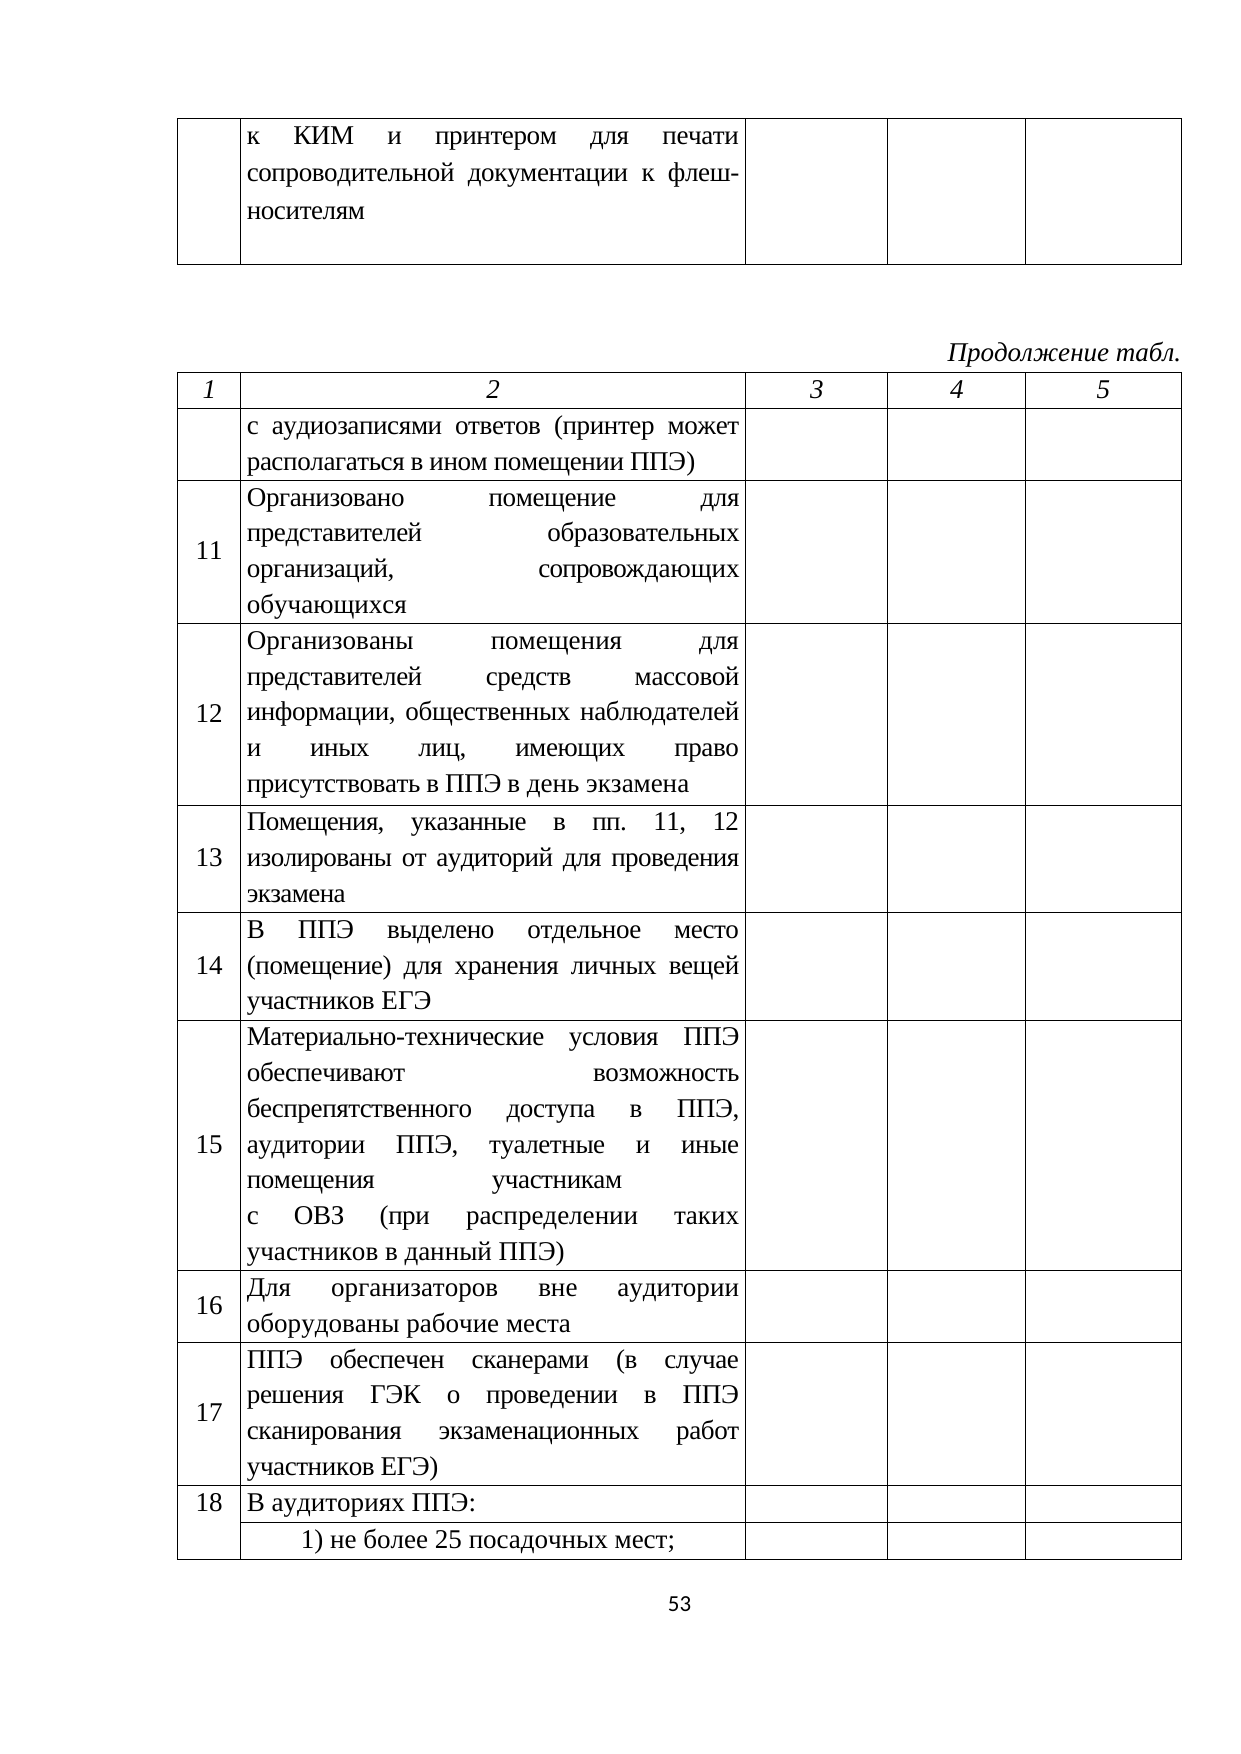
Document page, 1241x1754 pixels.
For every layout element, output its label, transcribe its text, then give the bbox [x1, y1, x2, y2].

table_cell [746, 1486, 887, 1522]
table_cell В ППЭ выделено отдельное место (помещение) для хранения личных вещей участников ЕГЭ [241, 913, 745, 1019]
table_cell [1026, 806, 1181, 912]
table_cell ППЭ обеспечен сканерами (в случае решения ГЭК о проведении в ППЭ сканирования экзаменационных работ участников ЕГЭ) [241, 1343, 745, 1485]
table_cell [888, 119, 1025, 264]
text Продолжение табл. [177, 336, 1181, 367]
table_cell [746, 913, 887, 1019]
table_cell [888, 409, 1025, 480]
table_cell 10 [178, 119, 240, 264]
table_cell [746, 119, 887, 264]
table_cell [746, 1523, 887, 1558]
table_cell Организовано помещение для представителей образовательных организаций, сопровождающих обучающихся [241, 481, 745, 623]
table_cell [888, 481, 1025, 623]
table_cell [888, 1343, 1025, 1485]
table_cell [746, 1271, 887, 1342]
table_cell 17 [178, 1343, 240, 1485]
table_cell [888, 1523, 1025, 1558]
table_cell [1026, 1523, 1181, 1558]
table_cell Помещения, указанные в пп. 11, 12 изолированы от аудиторий для проведения экзамена [241, 806, 745, 912]
table_cell [1026, 481, 1181, 623]
table_cell [888, 1486, 1025, 1522]
table_cell [178, 409, 240, 480]
table_cell [746, 409, 887, 480]
table_cell [746, 1021, 887, 1270]
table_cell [241, 119, 745, 264]
table_cell [888, 624, 1025, 804]
table_cell 13 [178, 806, 240, 912]
table_cell [1026, 913, 1181, 1019]
table_cell Для организаторов вне аудитории оборудованы рабочие места [241, 1271, 745, 1342]
table_header 1 [178, 373, 240, 408]
table_cell [746, 481, 887, 623]
table_cell [1026, 624, 1181, 804]
table_cell [746, 1343, 887, 1485]
table_cell В аудиториях ППЭ: [241, 1486, 745, 1522]
table_cell [888, 806, 1025, 912]
table_cell [746, 624, 887, 804]
table_cell Материально-технические условия ППЭ обеспечивают возможность беспрепятственного доступа в ППЭ, аудитории ППЭ, туалетные и иные помещения участникам с ОВЗ (при распределении таких участников в данный ППЭ) [241, 1021, 745, 1270]
table_cell [1026, 1486, 1181, 1522]
table_cell 18 [178, 1486, 240, 1558]
table_cell [746, 806, 887, 912]
table_cell 11 [178, 481, 240, 623]
table_cell 1) не более 25 посадочных мест; [241, 1523, 745, 1558]
table_header 2 [241, 373, 745, 408]
table_cell с аудиозаписями ответов (принтер может располагаться в ином помещении ППЭ) [241, 409, 745, 480]
table_cell [1026, 1271, 1181, 1342]
table_cell [1026, 119, 1181, 264]
table_cell 16 [178, 1271, 240, 1342]
table_cell Организованы помещения для представителей средств массовой информации, общественных наблюдателей и иных лиц, имеющих право присутствовать в ППЭ в день экзамена [241, 624, 745, 804]
table_cell [888, 1021, 1025, 1270]
table_header 3 [746, 373, 887, 408]
table_cell [888, 913, 1025, 1019]
table_cell [888, 1271, 1025, 1342]
table_header 4 [888, 373, 1025, 408]
table_cell 12 [178, 624, 240, 804]
table_cell 15 [178, 1021, 240, 1270]
table_cell [1026, 1021, 1181, 1270]
table_header 5 [1026, 373, 1181, 408]
table_cell 14 [178, 913, 240, 1019]
table_cell [1026, 409, 1181, 480]
table_cell [1026, 1343, 1181, 1485]
